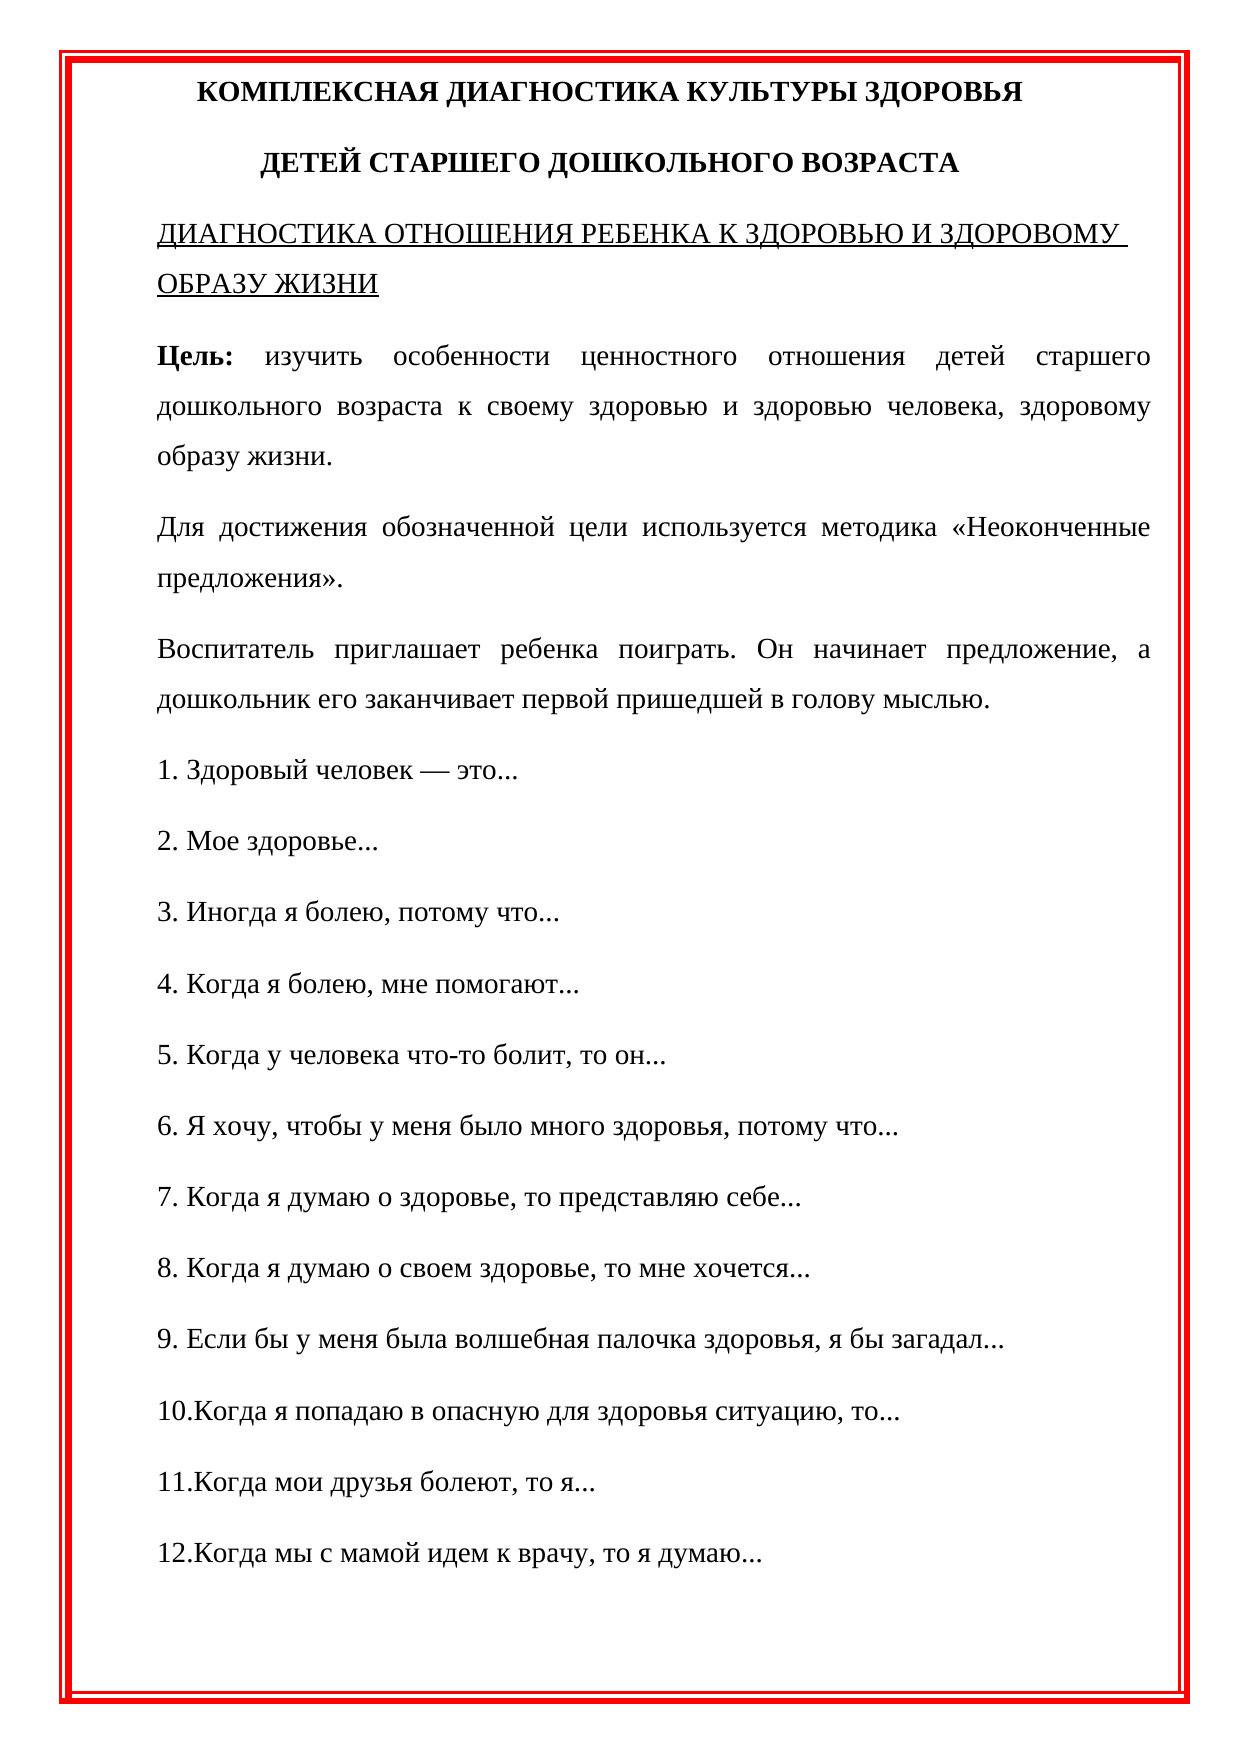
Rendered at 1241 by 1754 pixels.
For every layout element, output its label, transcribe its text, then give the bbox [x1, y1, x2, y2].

text 7. Когда я думаю о здоровье, то представляю себе... [157, 1179, 1152, 1213]
text 3. Иногда я болею, потому что... [157, 894, 1152, 928]
text Для достижения обозначенной цели используется методика «Неоконченные предложения». [157, 509, 1152, 593]
text 11.Когда мои друзья болеют, то я... [157, 1464, 1152, 1497]
text 10.Когда я попадаю в опасную для здоровья ситуацию, то... [157, 1393, 1152, 1426]
text 5. Когда у человека что-то болит, то он... [157, 1037, 1152, 1070]
text 2. Мое здоровье... [157, 823, 1152, 857]
text КОМПЛЕКСНАЯ ДИАГНОСТИКА КУЛЬТУРЫ ЗДОРОВЬЯ [72, 74, 1152, 107]
text 9. Если бы у меня была волшебная палочка здоровья, я бы загадал... [157, 1321, 1152, 1355]
text 6. Я хочу, чтобы у меня было много здоровья, потому что... [157, 1108, 1152, 1142]
text 8. Когда я думаю о своем здоровье, то мне хочется... [157, 1250, 1152, 1284]
text 12.Когда мы с мамой идем к врачу, то я думаю... [157, 1535, 1152, 1568]
text 4. Когда я болею, мне помогают... [157, 966, 1152, 999]
text ДИАГНОСТИКА ОТНОШЕНИЯ РЕБЕНКА К ЗДОРОВЬЮ И ЗДОРОВОМУ ОБРАЗУ ЖИЗНИ [157, 216, 1152, 300]
text Цель: изучить особенности ценностного отношения детей старшего дошкольного возраста к своему здоровью и здоровью человека, здоровому образу жизни. [157, 338, 1152, 472]
text ДЕТЕЙ СТАРШЕГО ДОШКОЛЬНОГО ВОЗРАСТА [72, 145, 1152, 178]
text 1. Здоровый человек — это... [157, 752, 1152, 786]
text Воспитатель приглашает ребенка поиграть. Он начинает предложение, а дошкольник его заканчивает первой пришедшей в голову мыслью. [157, 631, 1152, 715]
